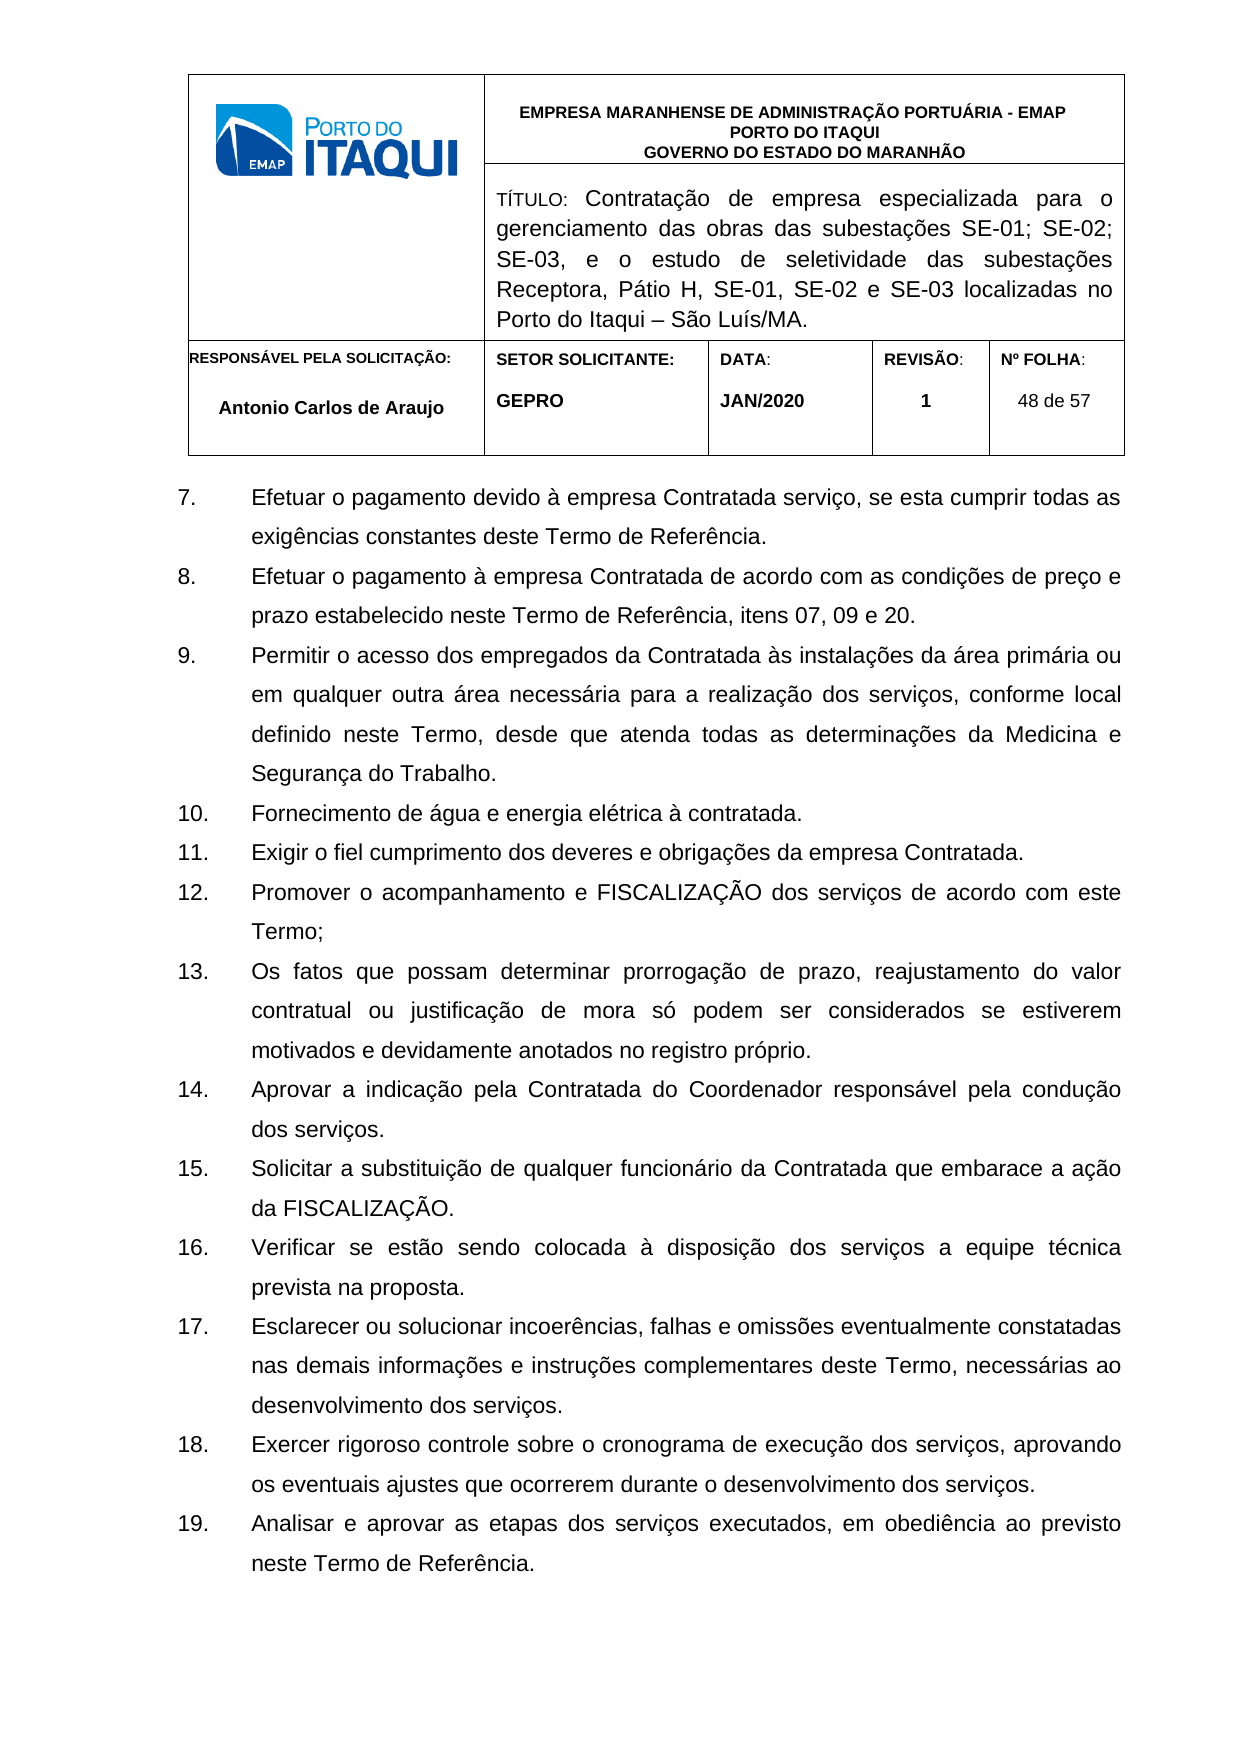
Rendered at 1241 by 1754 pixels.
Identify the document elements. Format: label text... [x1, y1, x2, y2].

list Esclarecer ou solucionar incoerências, falhas e omissões eventualmente constatadas nas demais informações e instruções complementares deste Termo, necessárias ao desenvolvimento dos serviços. [177, 1313, 1122, 1418]
list Efetuar o pagamento à empresa Contratada de acordo com as condições de preço e prazo estabelecido neste Termo de Referência, itens 07, 09 e 20. [177, 563, 1122, 629]
picture [208, 94, 464, 184]
list Efetuar o pagamento devido à empresa Contratada serviço, se esta cumprir todas as exigências constantes deste Termo de Referência. [177, 484, 1122, 550]
list Exigir o fiel cumprimento dos deveres e obrigações da empresa Contratada. [177, 839, 1122, 866]
list Fornecimento de água e energia elétrica à contratada. [177, 800, 1122, 826]
list Verificar se estão sendo colocada à disposição dos serviços a equipe técnica prevista na proposta. [177, 1234, 1122, 1300]
list Promover o acompanhamento e FISCALIZAÇÃO dos serviços de acordo com este Termo; [177, 879, 1122, 944]
list Os fatos que possam determinar prorrogação de prazo, reajustamento do valor contratual ou justificação de mora só podem ser considerados se estiverem motivados e devidamente anotados no registro próprio. [177, 958, 1122, 1063]
list Aprovar a indicação pela Contratada do Coordenador responsável pela condução dos serviços. [177, 1076, 1122, 1142]
list Exercer rigoroso controle sobre o cronograma de execução dos serviços, aprovando os eventuais ajustes que ocorrerem durante o desenvolvimento dos serviços. [177, 1431, 1122, 1497]
list Analisar e aprovar as etapas dos serviços executados, em obediência ao previsto neste Termo de Referência. [177, 1510, 1122, 1576]
list Permitir o acesso dos empregados da Contratada às instalações da área primária ou em qualquer outra área necessária para a realização dos serviços, conforme local definido neste Termo, desde que atenda todas as determinações da Medicina e Segurança do Trabalho. [177, 642, 1122, 787]
list Solicitar a substituição de qualquer funcionário da Contratada que embarace a ação da FISCALIZAÇÃO. [177, 1155, 1122, 1221]
